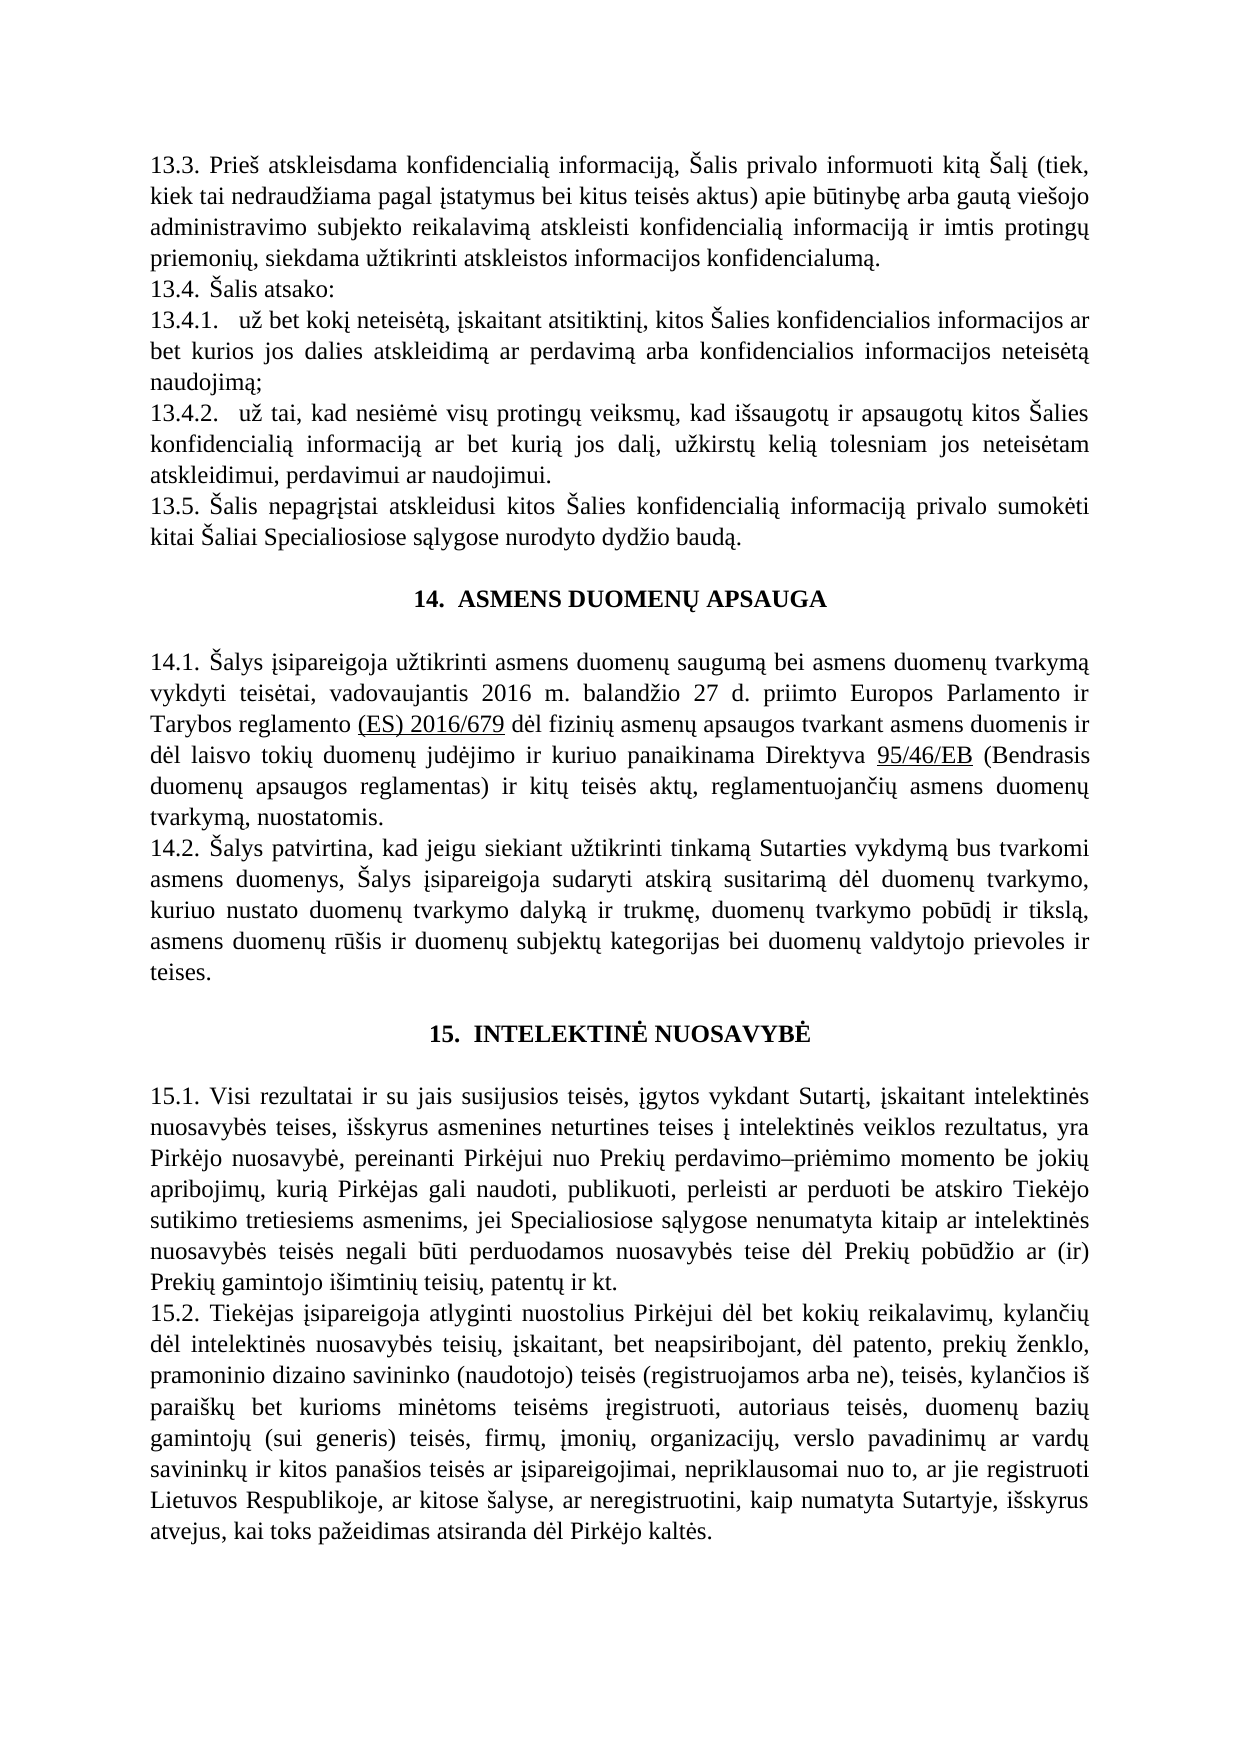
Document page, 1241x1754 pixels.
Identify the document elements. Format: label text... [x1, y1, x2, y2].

text 13.4. Šalis atsako: [150, 274, 1090, 303]
text 14.2. Šalys patvirtina, kad jeigu siekiant užtikrinti tinkamą Sutarties vykdymą bus tvarkomi asmens duomenys, Šalys įsipareigoja sudaryti atskirą susitarimą dėl duomenų tvarkymo, kuriuo nustato duomenų tvarkymo dalyką ir trukmę, duomenų tvarkymo pobūdį ir tikslą, asmens duomenų rūšis ir duomenų subjektų kategorijas bei duomenų valdytojo prievoles ir teises. [150, 833, 1090, 986]
text 14. Asmens duomenų apsauga [150, 584, 1090, 613]
text 13.3. Prieš atskleisdama konfidencialią informaciją, Šalis privalo informuoti kitą Šalį (tiek, kiek tai nedraudžiama pagal įstatymus bei kitus teisės aktus) apie būtinybę arba gautą viešojo administravimo subjekto reikalavimą atskleisti konfidencialią informaciją ir imtis protingų priemonių, siekdama užtikrinti atskleistos informacijos konfidencialumą. [150, 150, 1090, 272]
text 14.1. Šalys įsipareigoja užtikrinti asmens duomenų saugumą bei asmens duomenų tvarkymą vykdyti teisėtai, vadovaujantis 2016 m. balandžio 27 d. priimto Europos Parlamento ir Tarybos reglamento (ES) 2016/679 dėl fizinių asmenų apsaugos tvarkant asmens duomenis ir dėl laisvo tokių duomenų judėjimo ir kuriuo panaikinama Direktyva 95/46/EB (Bendrasis duomenų apsaugos reglamentas) ir kitų teisės aktų, reglamentuojančių asmens duomenų tvarkymą, nuostatomis. [150, 647, 1090, 831]
text 13.5. Šalis nepagrįstai atskleidusi kitos Šalies konfidencialią informaciją privalo sumokėti kitai Šaliai Specialiosiose sąlygose nurodyto dydžio baudą. [150, 491, 1090, 551]
text 13.4.1. už bet kokį neteisėtą, įskaitant atsitiktinį, kitos Šalies konfidencialios informacijos ar bet kurios jos dalies atskleidimą ar perdavimą arba konfidencialios informacijos neteisėtą naudojimą; [150, 305, 1090, 396]
text 13.4.2. už tai, kad nesiėmė visų protingų veiksmų, kad išsaugotų ir apsaugotų kitos Šalies konfidencialią informaciją ar bet kurią jos dalį, užkirstų kelią tolesniam jos neteisėtam atskleidimui, perdavimui ar naudojimui. [150, 398, 1090, 489]
text 15. INTELEKTINĖ NUOSAVYBĖ [150, 1019, 1090, 1048]
text 15.2. Tiekėjas įsipareigoja atlyginti nuostolius Pirkėjui dėl bet kokių reikalavimų, kylančių dėl intelektinės nuosavybės teisių, įskaitant, bet neapsiribojant, dėl patento, prekių ženklo, pramoninio dizaino savininko (naudotojo) teisės (registruojamos arba ne), teisės, kylančios iš paraiškų bet kurioms minėtoms teisėms įregistruoti, autoriaus teisės, duomenų bazių gamintojų (sui generis) teisės, firmų, įmonių, organizacijų, verslo pavadinimų ar vardų savininkų ir kitos panašios teisės ar įsipareigojimai, nepriklausomai nuo to, ar jie registruoti Lietuvos Respublikoje, ar kitose šalyse, ar neregistruotini, kaip numatyta Sutartyje, išskyrus atvejus, kai toks pažeidimas atsiranda dėl Pirkėjo kaltės. [150, 1298, 1090, 1544]
text 15.1. Visi rezultatai ir su jais susijusios teisės, įgytos vykdant Sutartį, įskaitant intelektinės nuosavybės teises, išskyrus asmenines neturtines teises į intelektinės veiklos rezultatus, yra Pirkėjo nuosavybė, pereinanti Pirkėjui nuo Prekių perdavimo–priėmimo momento be jokių apribojimų, kurią Pirkėjas gali naudoti, publikuoti, perleisti ar perduoti be atskiro Tiekėjo sutikimo tretiesiems asmenims, jei Specialiosiose sąlygose nenumatyta kitaip ar intelektinės nuosavybės teisės negali būti perduodamos nuosavybės teise dėl Prekių pobūdžio ar (ir) Prekių gamintojo išimtinių teisių, patentų ir kt. [150, 1081, 1090, 1296]
